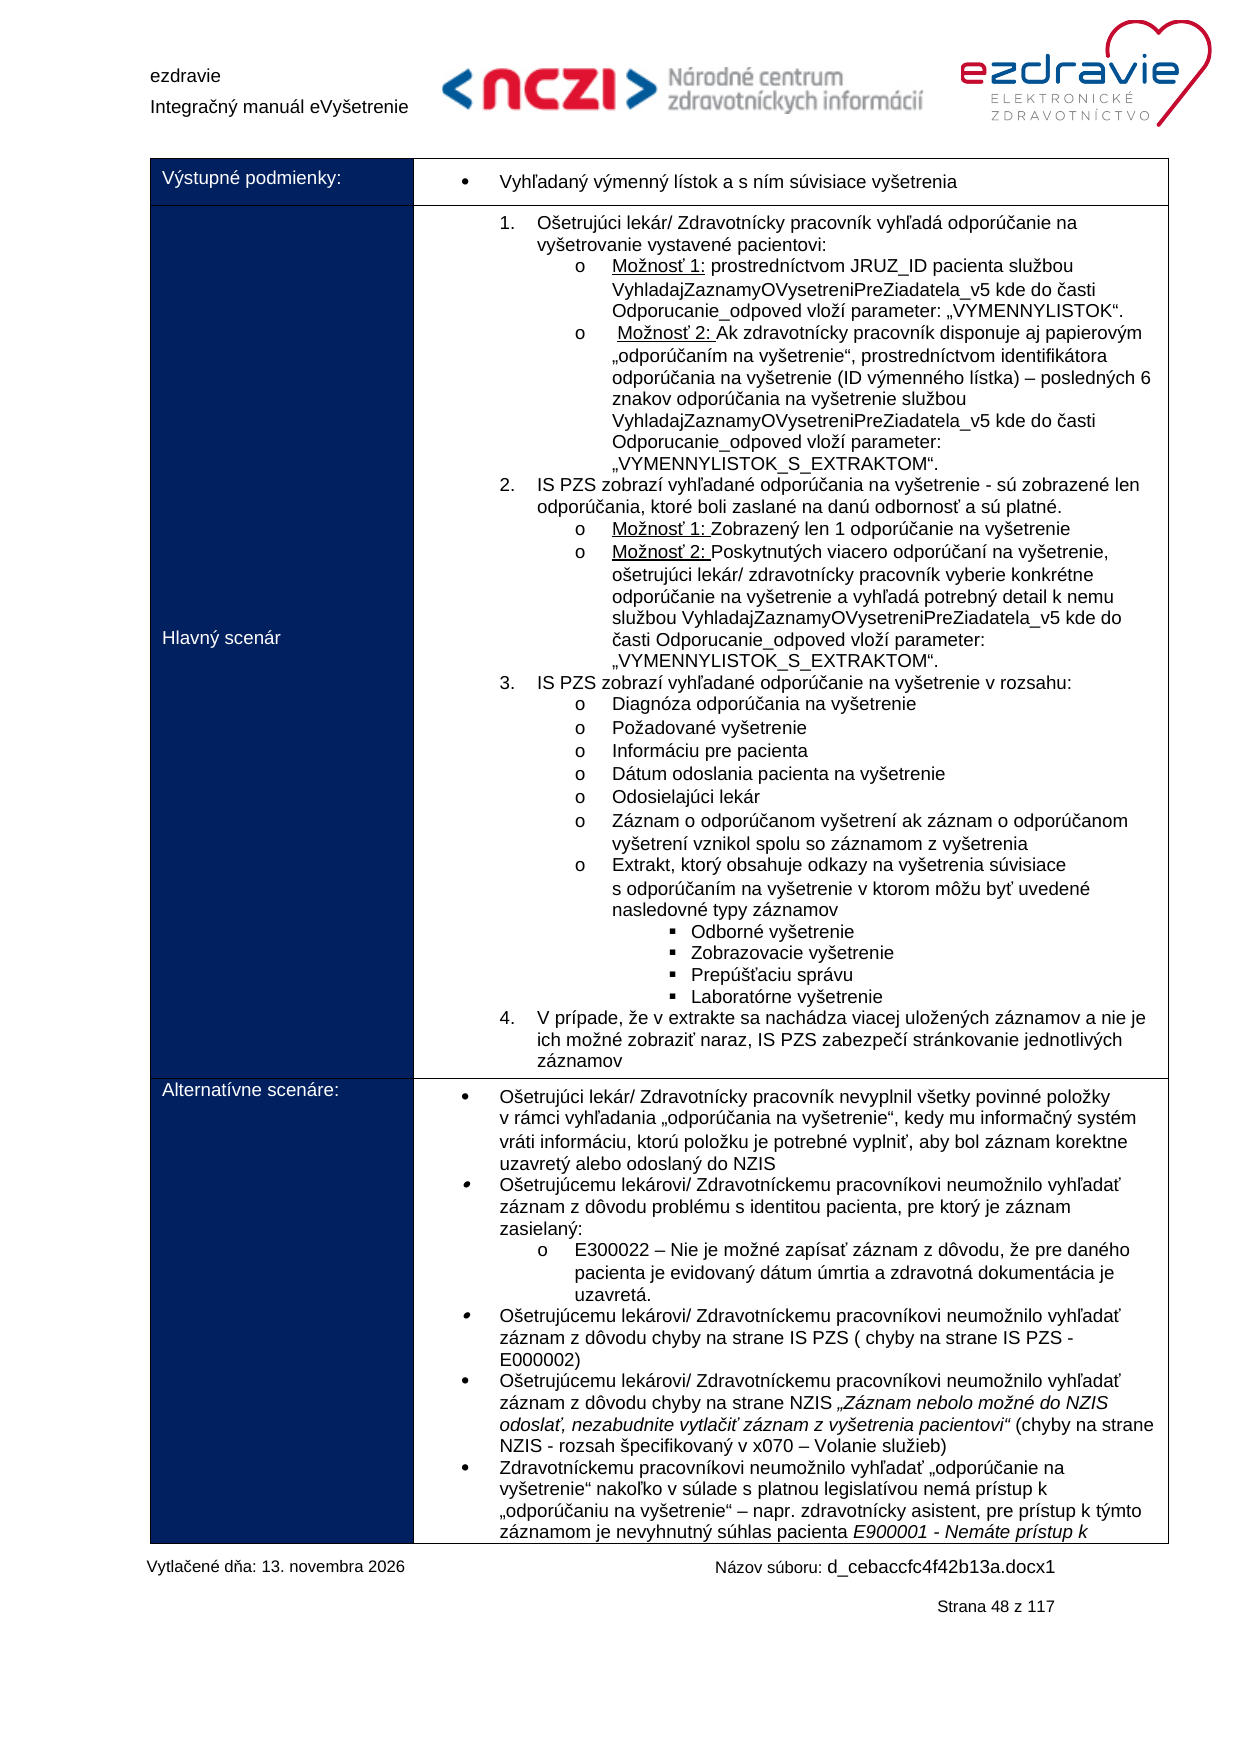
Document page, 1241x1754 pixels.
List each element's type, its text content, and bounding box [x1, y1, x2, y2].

table_cell Výstupné podmienky: [151, 159, 413, 205]
table_cell Hlavný scenár [151, 206, 413, 1078]
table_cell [151, 1079, 413, 1543]
picture [442, 67, 924, 114]
picture [961, 20, 1212, 127]
table_cell Ošetrujúci lekár/ Zdravotnícky pracovník vyhľadá odporúčanie na vyšetrovanie vystavené pacientovi: Možnosť 1: prostredníctvom JRUZ_ID pacienta službou VyhladajZaznamyOVysetreniPreZiadatela_v5 kde do časti Odporucanie_odpoved vloží parameter: „VYMENNYLISTOK“. Možnosť 2: Ak zdravotnícky pracovník disponuje aj papierovým „odporúčaním na vyšetrenie“, prostredníctvom identifikátora odporúčania na vyšetrenie (ID výmenného lístka) – posledných 6 znakov odporúčania na vyšetrenie službou VyhladajZaznamyOVysetreniPreZiadatela_v5 kde do časti Odporucanie_odpoved vloží parameter: „VYMENNYLISTOK_S_EXTRAKTOM“. IS PZS zobrazí vyhľadané odporúčania na vyšetrenie - sú zobrazené len odporúčania, ktoré boli zaslané na danú odbornosť a sú platné. Možnosť 1: Zobrazený len 1 odporúčanie na vyšetrenie Možnosť 2: Poskytnutých viacero odporúčaní na vyšetrenie, ošetrujúci lekár/ zdravotnícky pracovník vyberie konkrétne odporúčanie na vyšetrenie a vyhľadá potrebný detail k nemu službou VyhladajZaznamyOVysetreniPreZiadatela_v5 kde do časti Odporucanie_odpoved vloží parameter: „VYMENNYLISTOK_S_EXTRAKTOM“. IS PZS zobrazí vyhľadané odporúčanie na vyšetrenie v rozsahu: Diagnóza odporúčania na vyšetrenie Požadované vyšetrenie Informáciu pre pacienta Dátum odoslania pacienta na vyšetrenie Odosielajúci lekár Záznam o odporúčanom vyšetrení ak záznam o odporúčanom vyšetrení vznikol spolu so záznamom z vyšetrenia Extrakt, ktorý obsahuje odkazy na vyšetrenia súvisiace s odporúčaním na vyšetrenie v ktorom môžu byť uvedené nasledovné typy záznamov Odborné vyšetrenie Zobrazovacie vyšetrenie Prepúšťaciu správu Laboratórne vyšetrenie V prípade, že v extrakte sa nachádza viacej uložených záznamov a nie je ich možné zobraziť naraz, IS PZS zabezpečí stránkovanie jednotlivých záznamov [414, 206, 1168, 1078]
table_cell Vyhľadaný výmenný lístok a s ním súvisiace vyšetrenia [414, 159, 1168, 205]
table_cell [414, 1079, 1168, 1543]
